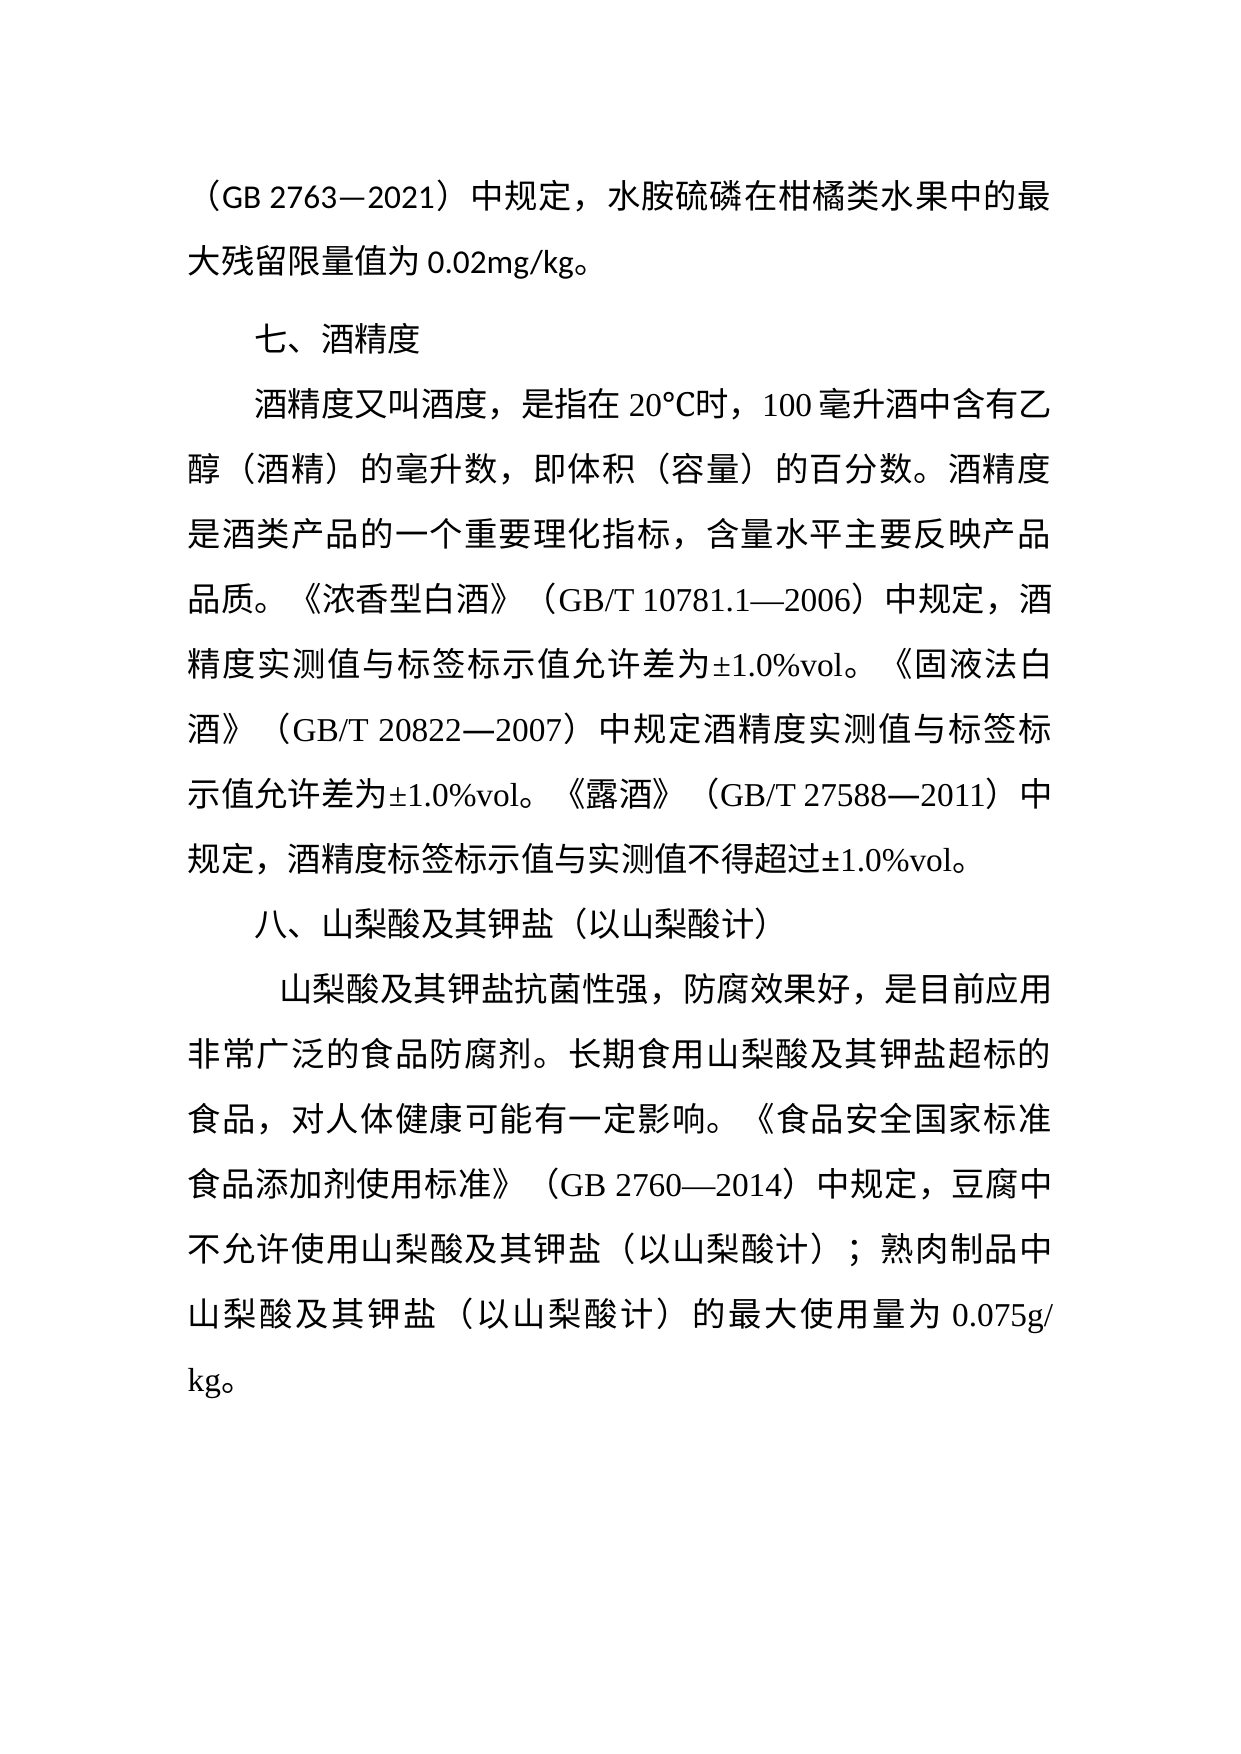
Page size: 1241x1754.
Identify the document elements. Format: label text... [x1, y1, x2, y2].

text 酒精度又叫酒度，是指在20℃时，100毫升酒中含有乙醇（酒精）的毫升数，即体积（容量）的百分数。酒精度是酒类产品的一个重要理化指标，含量水平主要反映产品品质。《浓香型白酒》（GB/T 10781.1—2006）中规定，酒精度实测值与标签标示值允许差为±1.0%vol。《固液法白酒》（GB/T 20822—2007）中规定酒精度实测值与标签标示值允许差为±1.0%vol。《露酒》（GB/T 27588—2011）中规定，酒精度标签标示值与实测值不得超过±1.0%vol。 [187, 369, 1053, 889]
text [187, 162, 1053, 292]
text 八、山梨酸及其钾盐（以山梨酸计） [187, 889, 1053, 954]
text 山梨酸及其钾盐抗菌性强，防腐效果好，是目前应用非常广泛的食品防腐剂。长期食用山梨酸及其钾盐超标的食品，对人体健康可能有一定影响。《食品安全国家标准 食品添加剂使用标准》（GB 2760—2014）中规定，豆腐中不允许使用山梨酸及其钾盐（以山梨酸计）；熟肉制品中山梨酸及其钾盐（以山梨酸计）的最大使用量为0.075g/kg。 [187, 954, 1053, 1409]
text 七、酒精度 [187, 304, 1053, 369]
